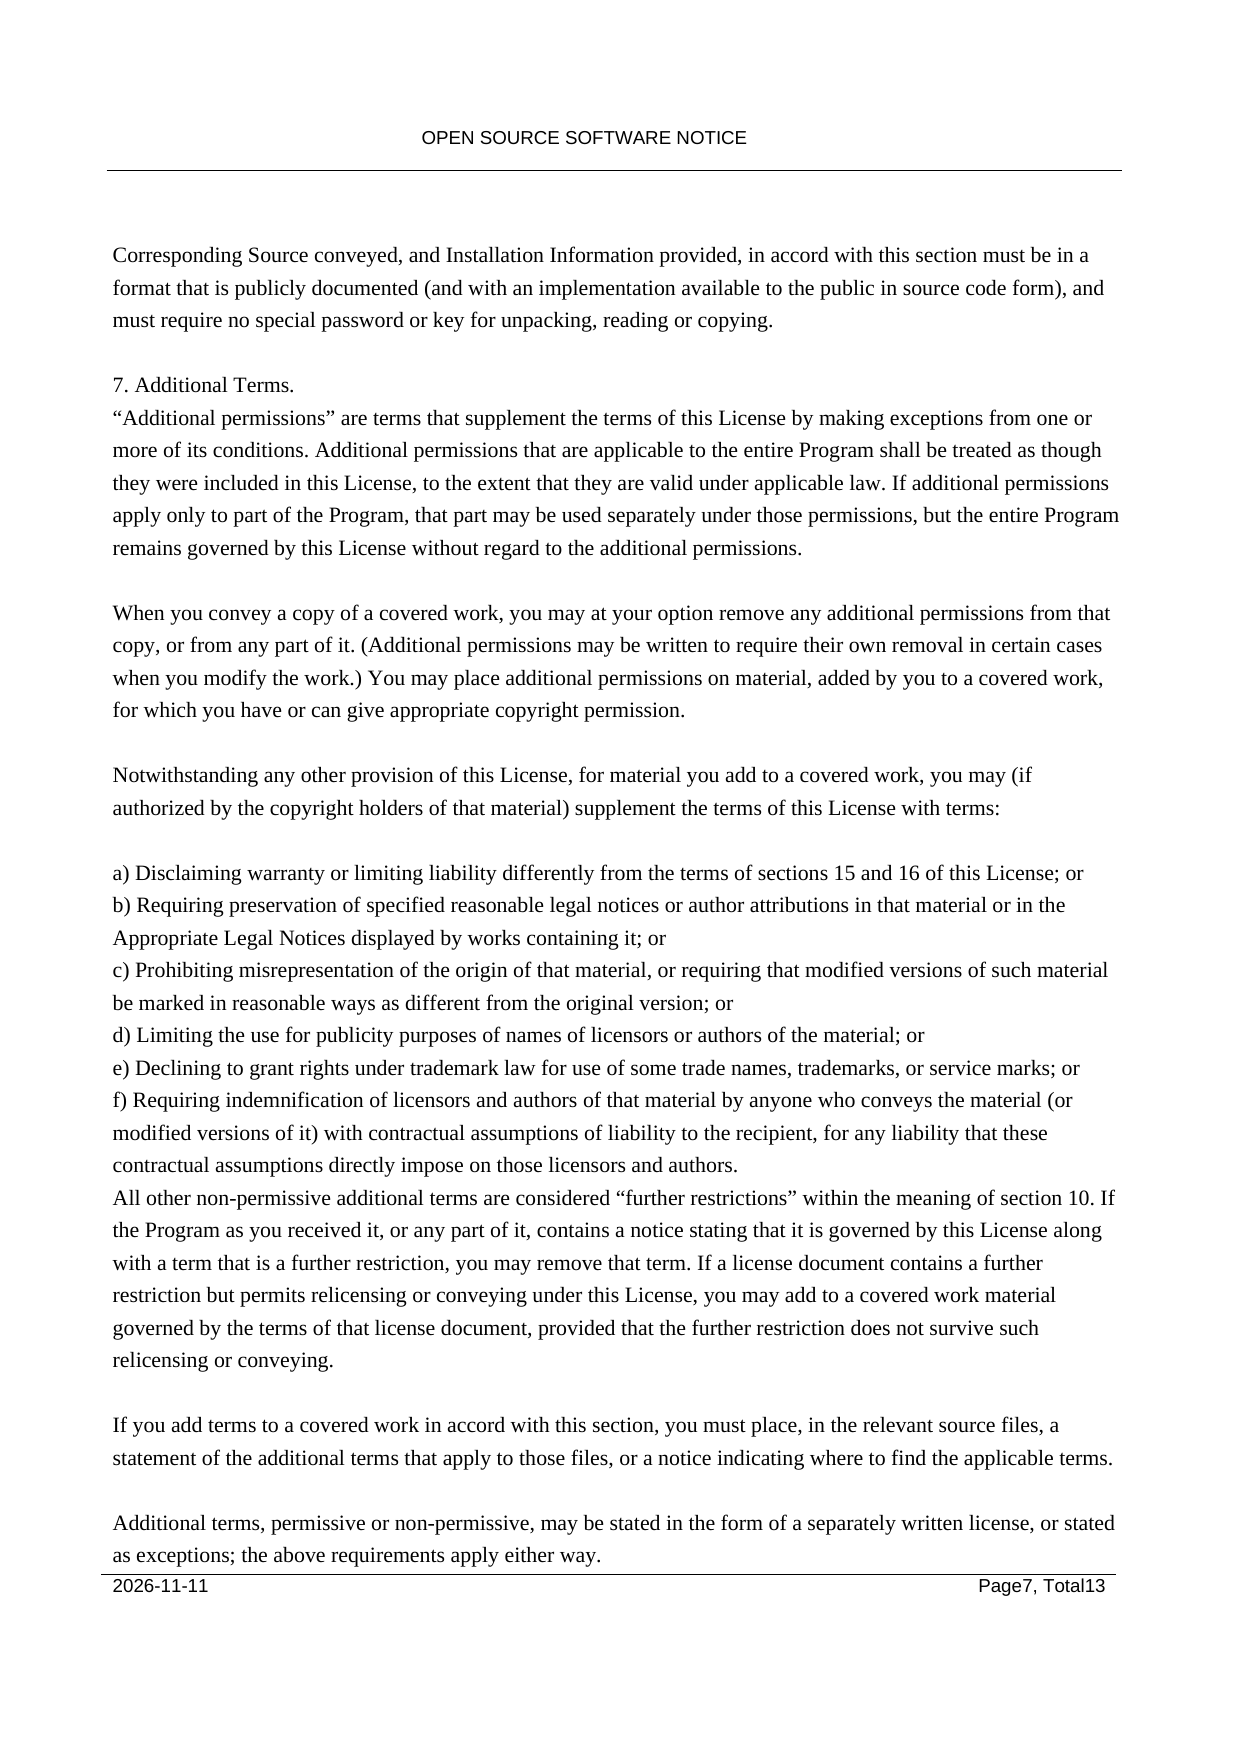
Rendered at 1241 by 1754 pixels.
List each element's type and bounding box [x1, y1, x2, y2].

text [112, 206, 1128, 1571]
